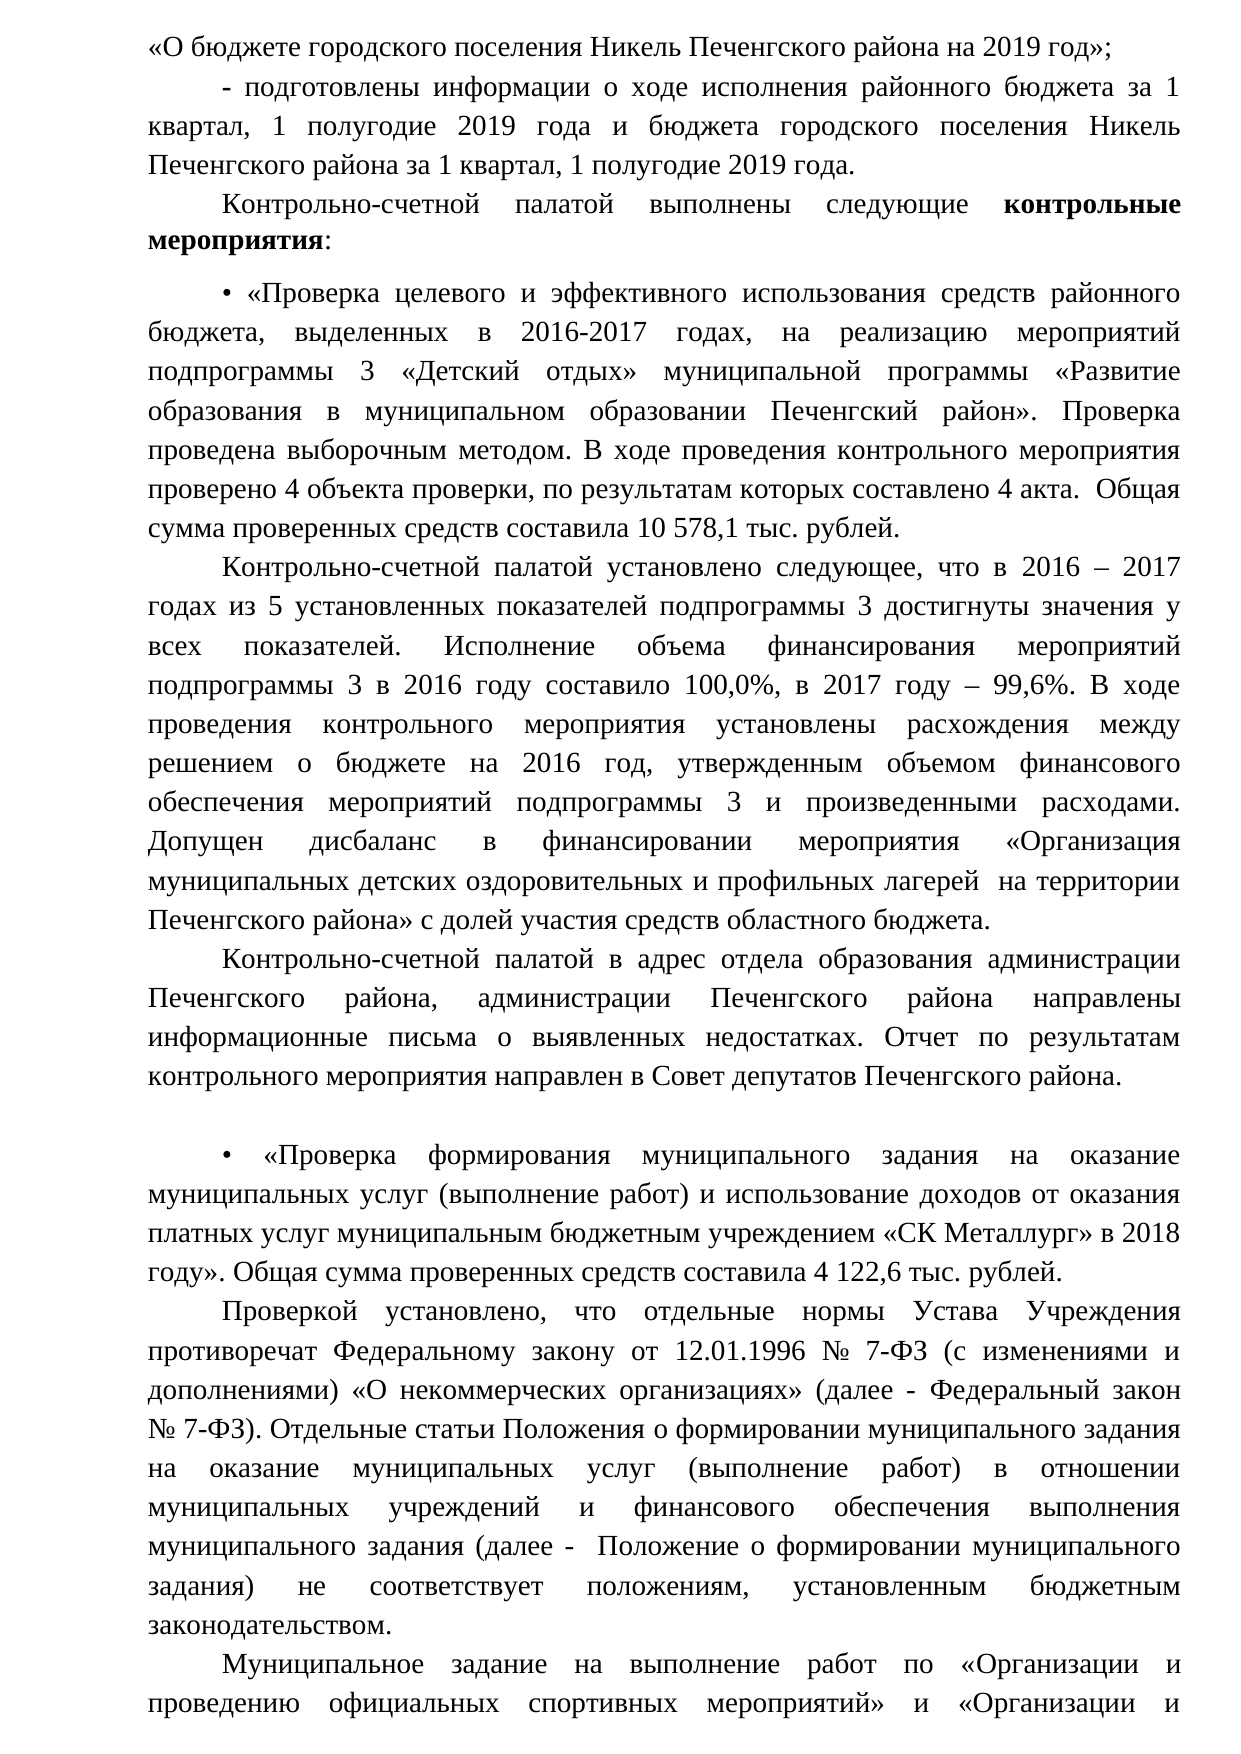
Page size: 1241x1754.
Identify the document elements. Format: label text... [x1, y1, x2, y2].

text Контрольно-счетной палатой установлено следующее, что в 2016 – 2017 годах из 5 установленных показателей подпрограммы 3 достигнуты значения у всех показателей. Исполнение объема финансирования мероприятий подпрограммы 3 в 2016 году составило 100,0%, в 2017 году – 99,6%. В ходе проведения контрольного мероприятия установлены расхождения между решением о бюджете на 2016 год, утвержденным объемом финансового обеспечения мероприятий подпрограммы 3 и произведенными расходами. Допущен дисбаланс в финансировании мероприятия «Организация муниципальных детских оздоровительных и профильных лагерей на территории Печенгского района» с долей участия средств областного бюджета. [148, 549, 1181, 935]
list • «Проверка целевого и эффективного использования средств районного бюджета, выделенных в 2016-2017 годах, на реализацию мероприятий подпрограммы 3 «Детский отдых» муниципальной программы «Развитие образования в муниципальном образовании Печенгский район». Проверка проведена выборочным методом. В ходе проведения контрольного мероприятия проверено 4 объекта проверки, по результатам которых составлено 4 акта. Общая сумма проверенных средств составила 10 578,1 тыс. рублей. [148, 275, 1181, 544]
text - подготовлены информации о ходе исполнения районного бюджета за 1 квартал, 1 полугодие 2019 года и бюджета городского поселения Никель Печенгского района за 1 квартал, 1 полугодие 2019 года. [148, 69, 1181, 181]
text Проверкой установлено, что отдельные нормы Устава Учреждения противоречат Федеральному закону от 12.01.1996 № 7-ФЗ (с изменениями и дополнениями) «О некоммерческих организациях» (далее - Федеральный закон № 7-ФЗ). Отдельные статьи Положения о формировании муниципального задания на оказание муниципальных услуг (выполнение работ) в отношении муниципальных учреждений и финансового обеспечения выполнения муниципального задания (далее - Положение о формировании муниципального задания) не соответствует положениям, установленным бюджетным законодательством. [148, 1293, 1181, 1640]
text • «Проверка формирования муниципального задания на оказание муниципальных услуг (выполнение работ) и использование доходов от оказания платных услуг муниципальным бюджетным учреждением «СК Металлург» в 2018 году». Общая сумма проверенных средств составила 4 122,6 тыс. рублей. [148, 1137, 1181, 1288]
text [148, 29, 1181, 63]
text Контрольно-счетной палатой в адрес отдела образования администрации Печенгского района, администрации Печенгского района направлены информационные письма о выявленных недостатках. Отчет по результатам контрольного мероприятия направлен в Совет депутатов Печенгского района. [148, 941, 1181, 1092]
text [148, 1646, 1181, 1719]
text Контрольно-счетной палатой выполнены следующие контрольные мероприятия: [148, 186, 1181, 256]
